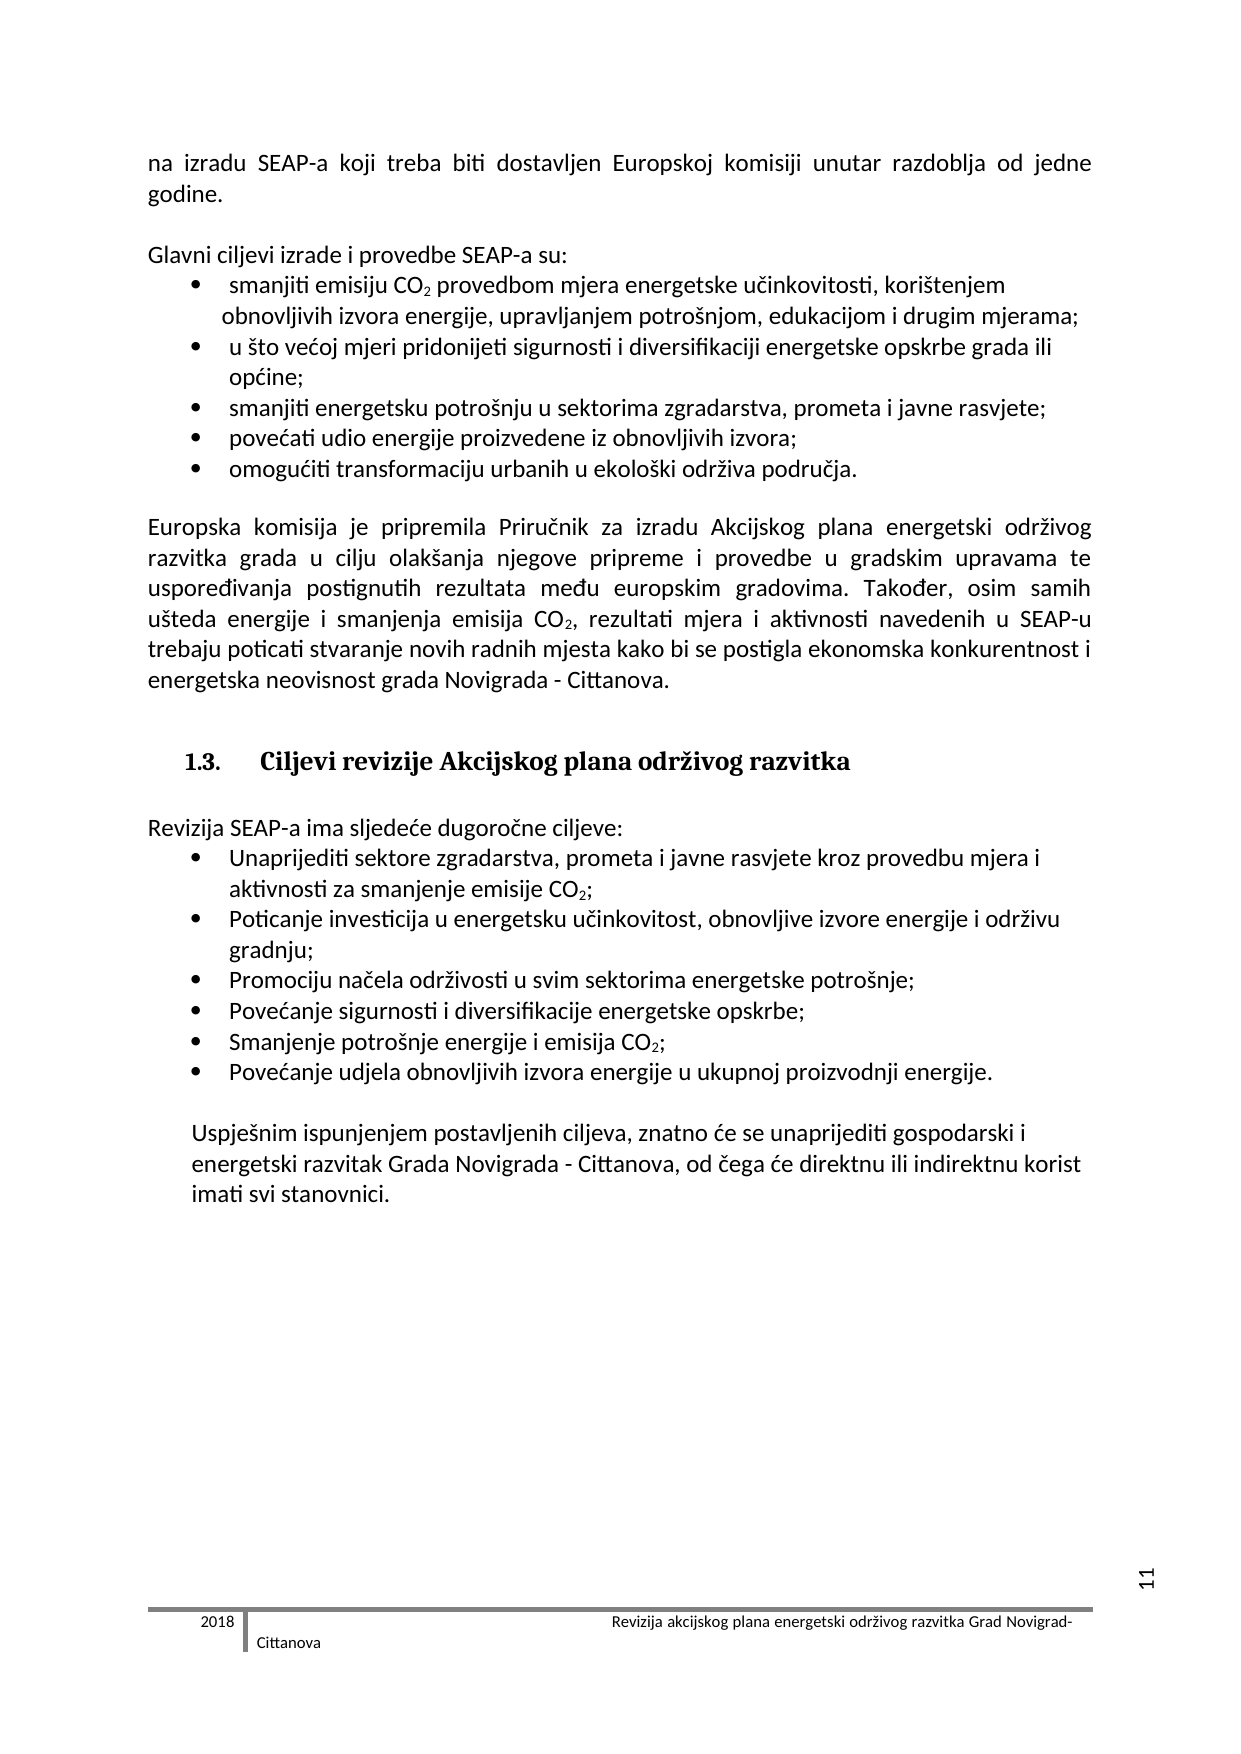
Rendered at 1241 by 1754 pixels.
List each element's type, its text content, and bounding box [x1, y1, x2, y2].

list smanjiti emisiju CO2 provedbom mjera energetske učinkovitosti, korištenjem [191, 270, 1093, 300]
list Poticanje investicija u energetsku učinkovitost, obnovljive izvore energije i održivu gradnju; [191, 904, 1093, 965]
subtitle Ciljevi revizije Akcijskog plana održivog razvitka [185, 746, 1093, 777]
text obnovljivih izvora energije, upravljanjem potrošnjom, edukacijom i drugim mjerama; [191, 300, 1093, 331]
text Revizija SEAP-a ima sljedeće dugoročne ciljeve: [148, 812, 1093, 843]
list Promociju načela održivosti u svim sektorima energetske potrošnje; [191, 965, 1093, 995]
list Unaprijediti sektore zgradarstva, prometa i javne rasvjete kroz provedbu mjera i aktivnosti za smanjenje emisije CO2; [191, 843, 1093, 904]
list Smanjenje potrošnje energije i emisija CO2; [191, 1026, 1093, 1056]
list povećati udio energije proizvedene iz obnovljivih izvora; [191, 422, 1093, 453]
list omogućiti transformaciju urbanih u ekološki održiva područja. [191, 453, 1093, 483]
text Europska komisija je pripremila Priručnik za izradu Akcijskog plana energetski održivog razvitka grada u cilju olakšanja njegove pripreme i provedbe u gradskim upravama te uspoređivanja postignutih rezultata među europskim gradovima. Također, osim samih ušteda energije i smanjenja emisija CO2, rezultati mjera i aktivnosti navedenih u SEAP-u trebaju poticati stvaranje novih radnih mjesta kako bi se postigla ekonomska konkurentnost i energetska neovisnost grada Novigrada - Cittanova. [148, 511, 1093, 694]
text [148, 148, 1093, 209]
text Uspješnim ispunjenjem postavljenih ciljeva, znatno će se unaprijediti gospodarski i energetski razvitak Grada Novigrada - Cittanova, od čega će direktnu ili indirektnu korist imati svi stanovnici. [191, 1117, 1093, 1209]
text Glavni ciljevi izrade i provedbe SEAP-a su: [148, 239, 1093, 270]
list u što većoj mjeri pridonijeti sigurnosti i diversifikaciji energetske opskrbe grada ili općine; [191, 331, 1093, 392]
list Povećanje sigurnosti i diversifikacije energetske opskrbe; [191, 995, 1093, 1026]
list Povećanje udjela obnovljivih izvora energije u ukupnoj proizvodnji energije. [191, 1056, 1093, 1087]
list smanjiti energetsku potrošnju u sektorima zgradarstva, prometa i javne rasvjete; [191, 392, 1093, 422]
